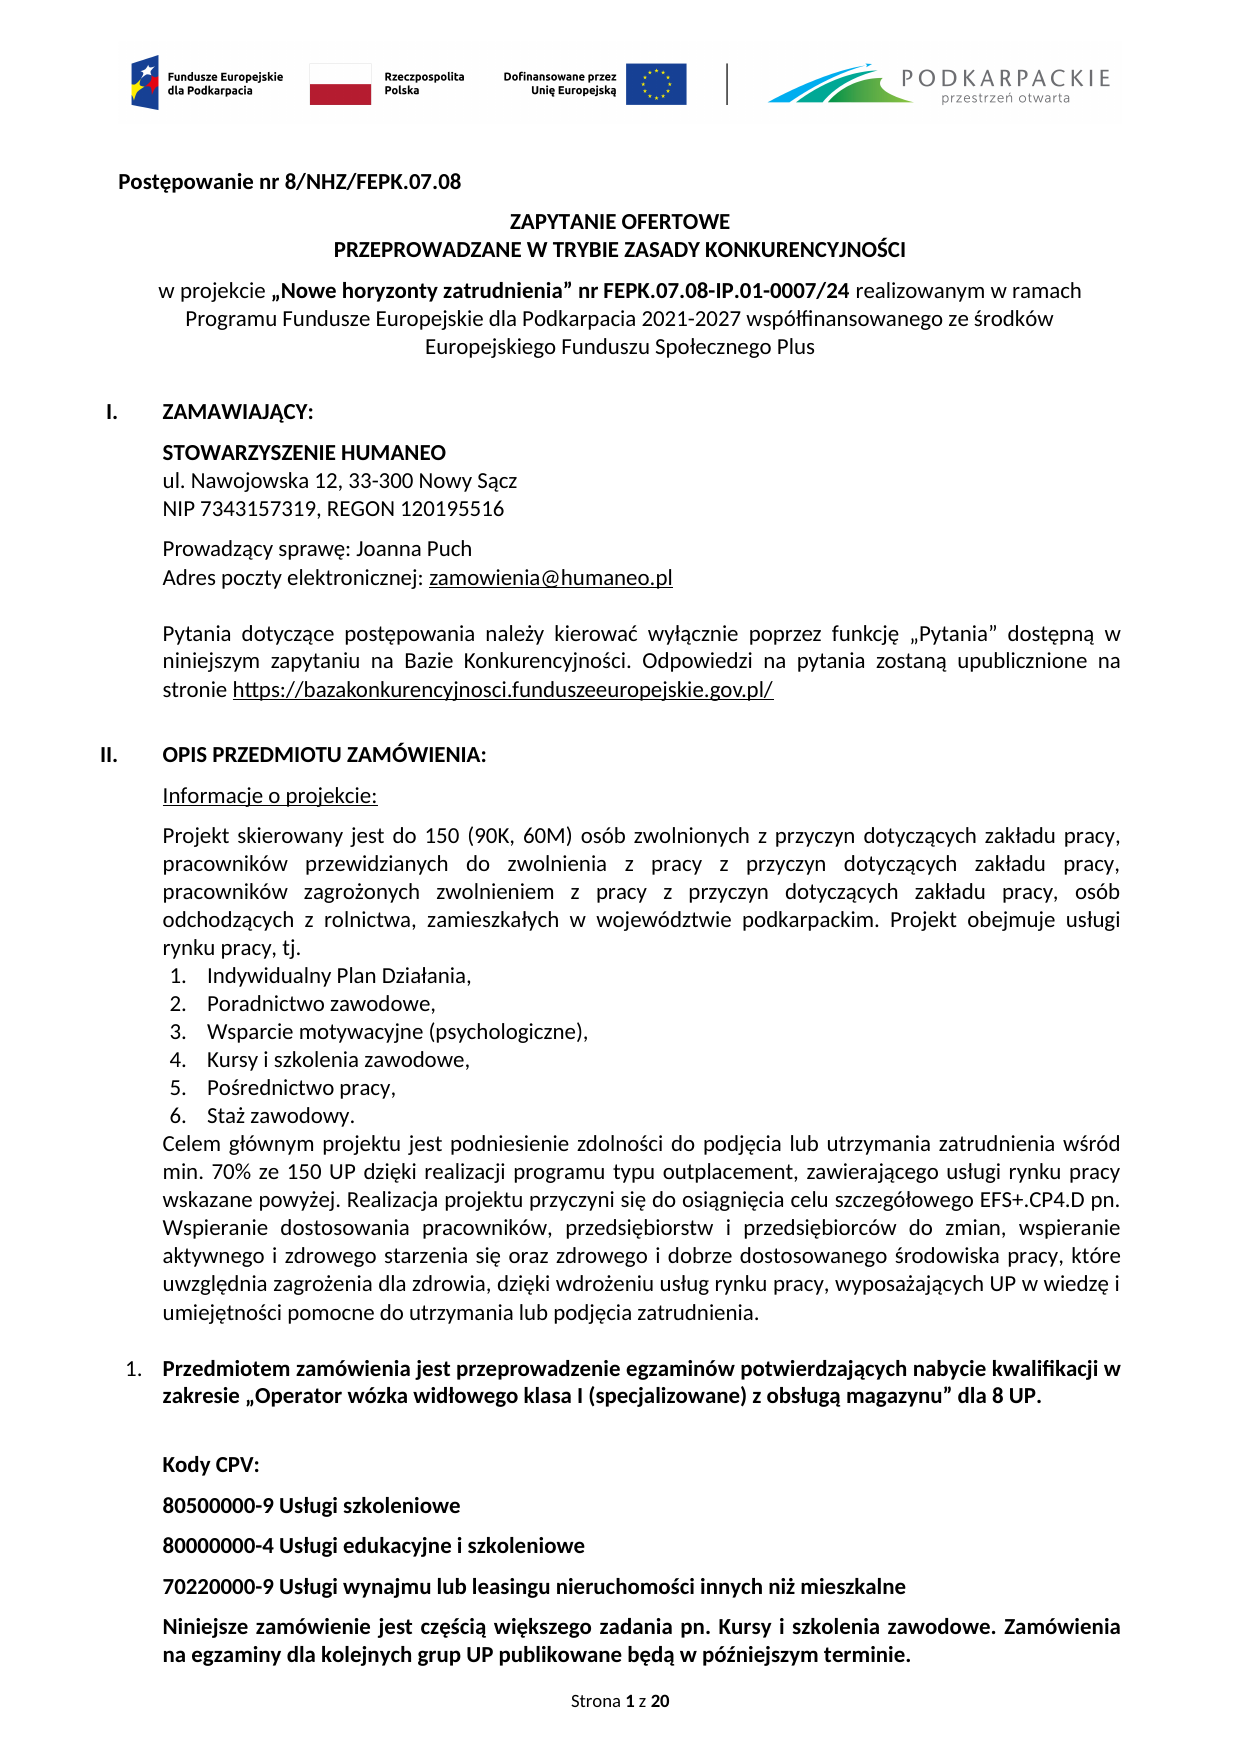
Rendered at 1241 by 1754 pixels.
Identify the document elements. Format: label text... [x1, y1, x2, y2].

text w projekcie „Nowe horyzonty zatrudnienia” nr FEPK.07.08-IP.01-0007/24 realizowanym w ramach Programu Fundusze Europejskie dla Podkarpacia 2021-2027 współfinansowanego ze środków Europejskiego Funduszu Społecznego Plus [118, 276, 1122, 360]
list Opis przedmiotu zamówienia: [118, 740, 1122, 768]
text Pytania dotyczące postępowania należy kierować wyłącznie poprzez funkcję „Pytania” dostępną w niniejszym zapytaniu na Bazie Konkurencyjności. Odpowiedzi na pytania zostaną upublicznione na stronie https://bazakonkurencyjnosci.funduszeeuropejskie.gov.pl/ [162, 619, 1122, 703]
text 80500000-9 Usługi szkoleniowe [118, 1491, 1122, 1519]
text Prowadzący sprawę: Joanna Puch [162, 534, 874, 563]
text 70220000-9 Usługi wynajmu lub leasingu nieruchomości innych niż mieszkalne [118, 1572, 1122, 1600]
list Przedmiotem zamówienia jest przeprowadzenie egzaminów potwierdzających nabycie kwalifikacji w zakresie „Operator wózka widłowego klasa I (specjalizowane) z obsługą magazynu” dla 8 UP. [125, 1354, 1122, 1410]
list Informacje o projekcie: [162, 781, 1122, 809]
list PRZEPROWADZANE W TRYBIE ZASADY KONKURENCYJNOŚCI [118, 235, 1122, 263]
list Kursy i szkolenia zawodowe, [169, 1045, 1122, 1073]
list Wsparcie motywacyjne (psychologiczne), [169, 1017, 1122, 1045]
text ZAPYTANIE OFERTOWE [118, 207, 1122, 235]
picture [118, 41, 1123, 124]
text Postępowanie nr 8/NHZ/FEPK.07.08 [118, 167, 1122, 195]
list Pośrednictwo pracy, [169, 1073, 1122, 1101]
text Niniejsze zamówienie jest częścią większego zadania pn. Kursy i szkolenia zawodowe. Zamówienia na egzaminy dla kolejnych grup UP publikowane będą w późniejszym terminie. [162, 1612, 1122, 1668]
list Indywidualny Plan Działania, [169, 961, 1122, 989]
list STOWARZYSZENIE HUMANEO ul. Nawojowska 12, 33-300 Nowy Sącz NIP 7343157319, REGON 120195516 [162, 438, 1122, 522]
text Projekt skierowany jest do 150 (90K, 60M) osób zwolnionych z przyczyn dotyczących zakładu pracy, pracowników przewidzianych do zwolnienia z pracy z przyczyn dotyczących zakładu pracy, pracowników zagrożonych zwolnieniem z pracy z przyczyn dotyczących zakładu pracy, osób odchodzących z rolnictwa, zamieszkałych w województwie podkarpackim. Projekt obejmuje usługi rynku pracy, tj. [162, 821, 1122, 961]
list Poradnictwo zawodowe, [169, 989, 1122, 1017]
list ZAMAWIAJĄCY: [118, 397, 1122, 426]
text Celem głównym projektu jest podniesienie zdolności do podjęcia lub utrzymania zatrudnienia wśród min. 70% ze 150 UP dzięki realizacji programu typu outplacement, zawierającego usługi rynku pracy wskazane powyżej. Realizacja projektu przyczyni się do osiągnięcia celu szczegółowego EFS+.CP4.D pn. Wspieranie dostosowania pracowników, przedsiębiorstw i przedsiębiorców do zmian, wspieranie aktywnego i zdrowego starzenia się oraz zdrowego i dobrze dostosowanego środowiska pracy, które uwzględnia zagrożenia dla zdrowia, dzięki wdrożeniu usług rynku pracy, wyposażających UP w wiedzę i umiejętności pomocne do utrzymania lub podjęcia zatrudnienia. [162, 1129, 1122, 1326]
list Staż zawodowy. [169, 1101, 1122, 1129]
text 80000000-4 Usługi edukacyjne i szkoleniowe [118, 1531, 1122, 1559]
list Kody CPV: [162, 1450, 1122, 1478]
text Adres poczty elektronicznej: zamowienia@humaneo.pl [162, 563, 1122, 591]
